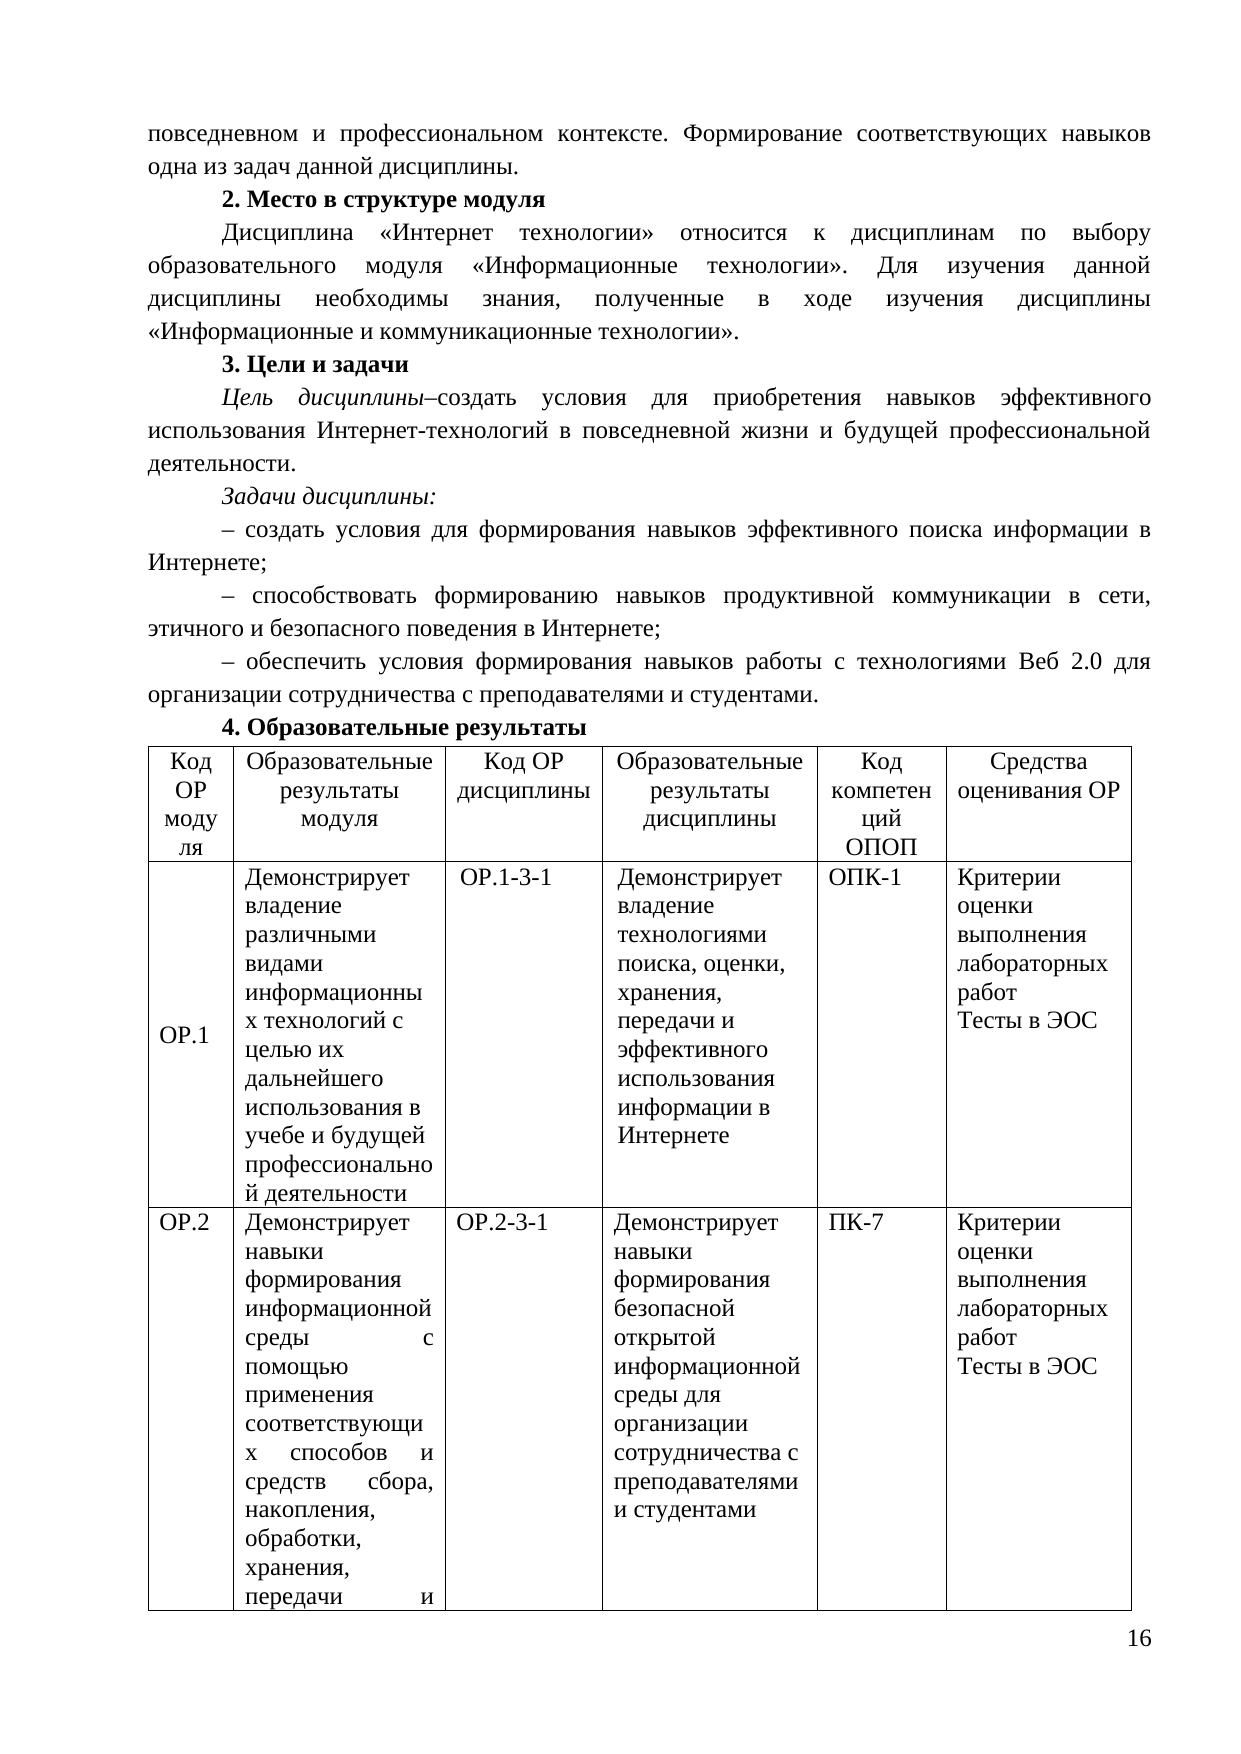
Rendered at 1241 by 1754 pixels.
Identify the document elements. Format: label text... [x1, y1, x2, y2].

table_cell Критерии оценки выполнения лабораторных работ Тесты в ЭОС [947, 862, 1131, 1207]
table_cell ОПК-1 [818, 862, 946, 1207]
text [148, 118, 1152, 180]
text 3. Цели и задачи [148, 349, 1152, 378]
table_header Образовательные результаты модуля [234, 747, 445, 861]
table_cell ОР.2-3-1 [446, 1208, 602, 1609]
text Дисциплина «Интернет технологии» относится к дисциплинам по выбору образовательного модуля «Информационные технологии». Для изучения данной дисциплины необходимы знания, полученные в ходе изучения дисциплины «Информационные и коммуникационные технологии». [148, 217, 1152, 345]
table_header Код ОР дисциплины [446, 747, 602, 861]
table_header Средства оценивания ОР [947, 747, 1131, 861]
table_cell ОР.1 [149, 862, 233, 1207]
text – обеспечить условия формирования навыков работы с технологиями Веб 2.0 для организации сотрудничества с преподавателями и студентами. [148, 646, 1152, 708]
text 2. Место в структуре модуля [148, 184, 1152, 213]
table_header Код ОР модуля [149, 747, 233, 861]
text – способствовать формированию навыков продуктивной коммуникации в сети, этичного и безопасного поведения в Интернете; [148, 580, 1152, 642]
text – создать условия для формирования навыков эффективного поиска информации в Интернете; [148, 514, 1152, 576]
table_header Образовательные результаты дисциплины [603, 747, 817, 861]
table_cell ПК-7 [818, 1208, 946, 1609]
table_cell Демонстрирует владение технологиями поиска, оценки, хранения, передачи и эффективного использования информации в Интернете [603, 862, 817, 1207]
text 4. Образовательные результаты [148, 712, 1152, 741]
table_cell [603, 1208, 817, 1609]
text Задачи дисциплины: [148, 481, 1152, 510]
table_cell ОР.2 [149, 1208, 233, 1609]
text Цель дисциплины–создать условия для приобретения навыков эффективного использования Интернет-технологий в повседневной жизни и будущей профессиональной деятельности. [148, 382, 1152, 477]
table_cell Демонстрирует владение различными видами информационных технологий с целью их дальнейшего использования в учебе и будущей профессиональной деятельности [234, 862, 445, 1207]
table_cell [947, 1208, 1131, 1609]
table_cell ОР.1-3-1 [446, 862, 602, 1207]
table_header Код компетенций ОПОП [818, 747, 946, 861]
